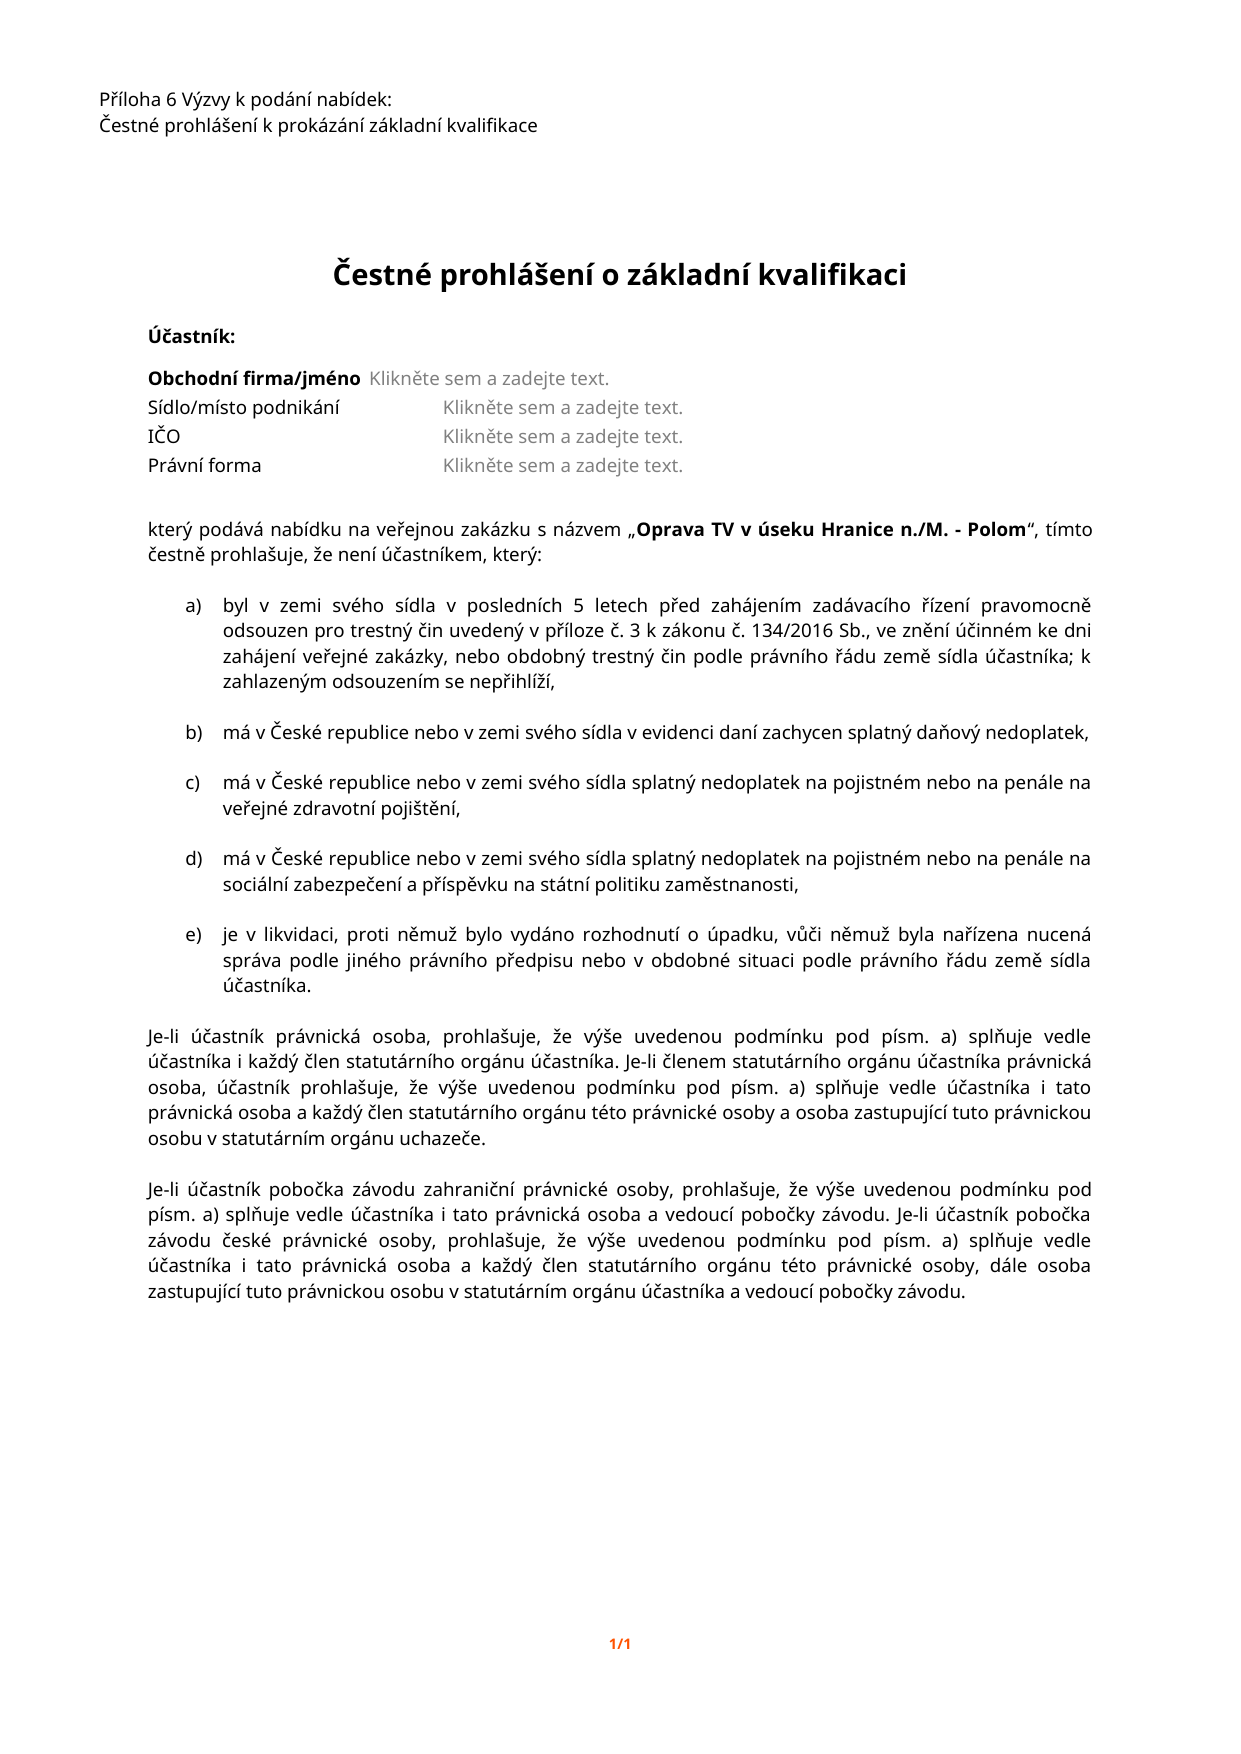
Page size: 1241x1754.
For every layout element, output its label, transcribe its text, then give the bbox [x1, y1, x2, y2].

list má v České republice nebo v zemi svého sídla splatný nedoplatek na pojistném nebo na penále na sociální zabezpečení a příspěvku na státní politiku zaměstnanosti, [185, 846, 1093, 897]
text Právní forma [148, 449, 1093, 478]
list má v České republice nebo v zemi svého sídla splatný nedoplatek na pojistném nebo na penále na veřejné zdravotní pojištění, [185, 769, 1093, 821]
title Čestné prohlášení o základní kvalifikaci [148, 254, 1093, 293]
text Je-li účastník právnická osoba, prohlašuje, že výše uvedenou podmínku pod písm. a) splňuje vedle účastníka i každý člen statutárního orgánu účastníka. Je-li členem statutárního orgánu účastníka právnická osoba, účastník prohlašuje, že výše uvedenou podmínku pod písm. a) splňuje vedle účastníka i tato právnická osoba a každý člen statutárního orgánu této právnické osoby a osoba zastupující tuto právnickou osobu v statutárním orgánu uchazeče. [148, 1023, 1093, 1151]
text Sídlo/místo podnikání [148, 391, 1093, 420]
list je v likvidaci, proti němuž bylo vydáno rozhodnutí o úpadku, vůči němuž byla nařízena nucená správa podle jiného právního předpisu nebo v obdobné situaci podle právního řádu země sídla účastníka. [185, 922, 1093, 998]
text který podává nabídku na veřejnou zakázku s názvem „Oprava TV v úseku Hranice n./M. - Polom“, tímto čestně prohlašuje, že není účastníkem, který: [148, 516, 1093, 567]
text IČO [148, 420, 1093, 449]
list má v České republice nebo v zemi svého sídla v evidenci daní zachycen splatný daňový nedoplatek, [185, 719, 1093, 744]
text Účastník: [148, 318, 1093, 349]
text Je-li účastník pobočka závodu zahraniční právnické osoby, prohlašuje, že výše uvedenou podmínku pod písm. a) splňuje vedle účastníka i tato právnická osoba a vedoucí pobočky závodu. Je-li účastník pobočka závodu české právnické osoby, prohlašuje, že výše uvedenou podmínku pod písm. a) splňuje vedle účastníka i tato právnická osoba a každý člen statutárního orgánu této právnické osoby, dále osoba zastupující tuto právnickou osobu v statutárním orgánu účastníka a vedoucí pobočky závodu. [148, 1176, 1093, 1304]
list byl v zemi svého sídla v posledních 5 letech před zahájením zadávacího řízení pravomocně odsouzen pro trestný čin uvedený v příloze č. 3 k zákonu č. 134/2016 Sb., ve znění účinném ke dni zahájení veřejné zakázky, nebo obdobný trestný čin podle právního řádu země sídla účastníka; k zahlazeným odsouzením se nepřihlíží, [185, 592, 1093, 694]
text Obchodní firma/jméno [148, 362, 1093, 391]
